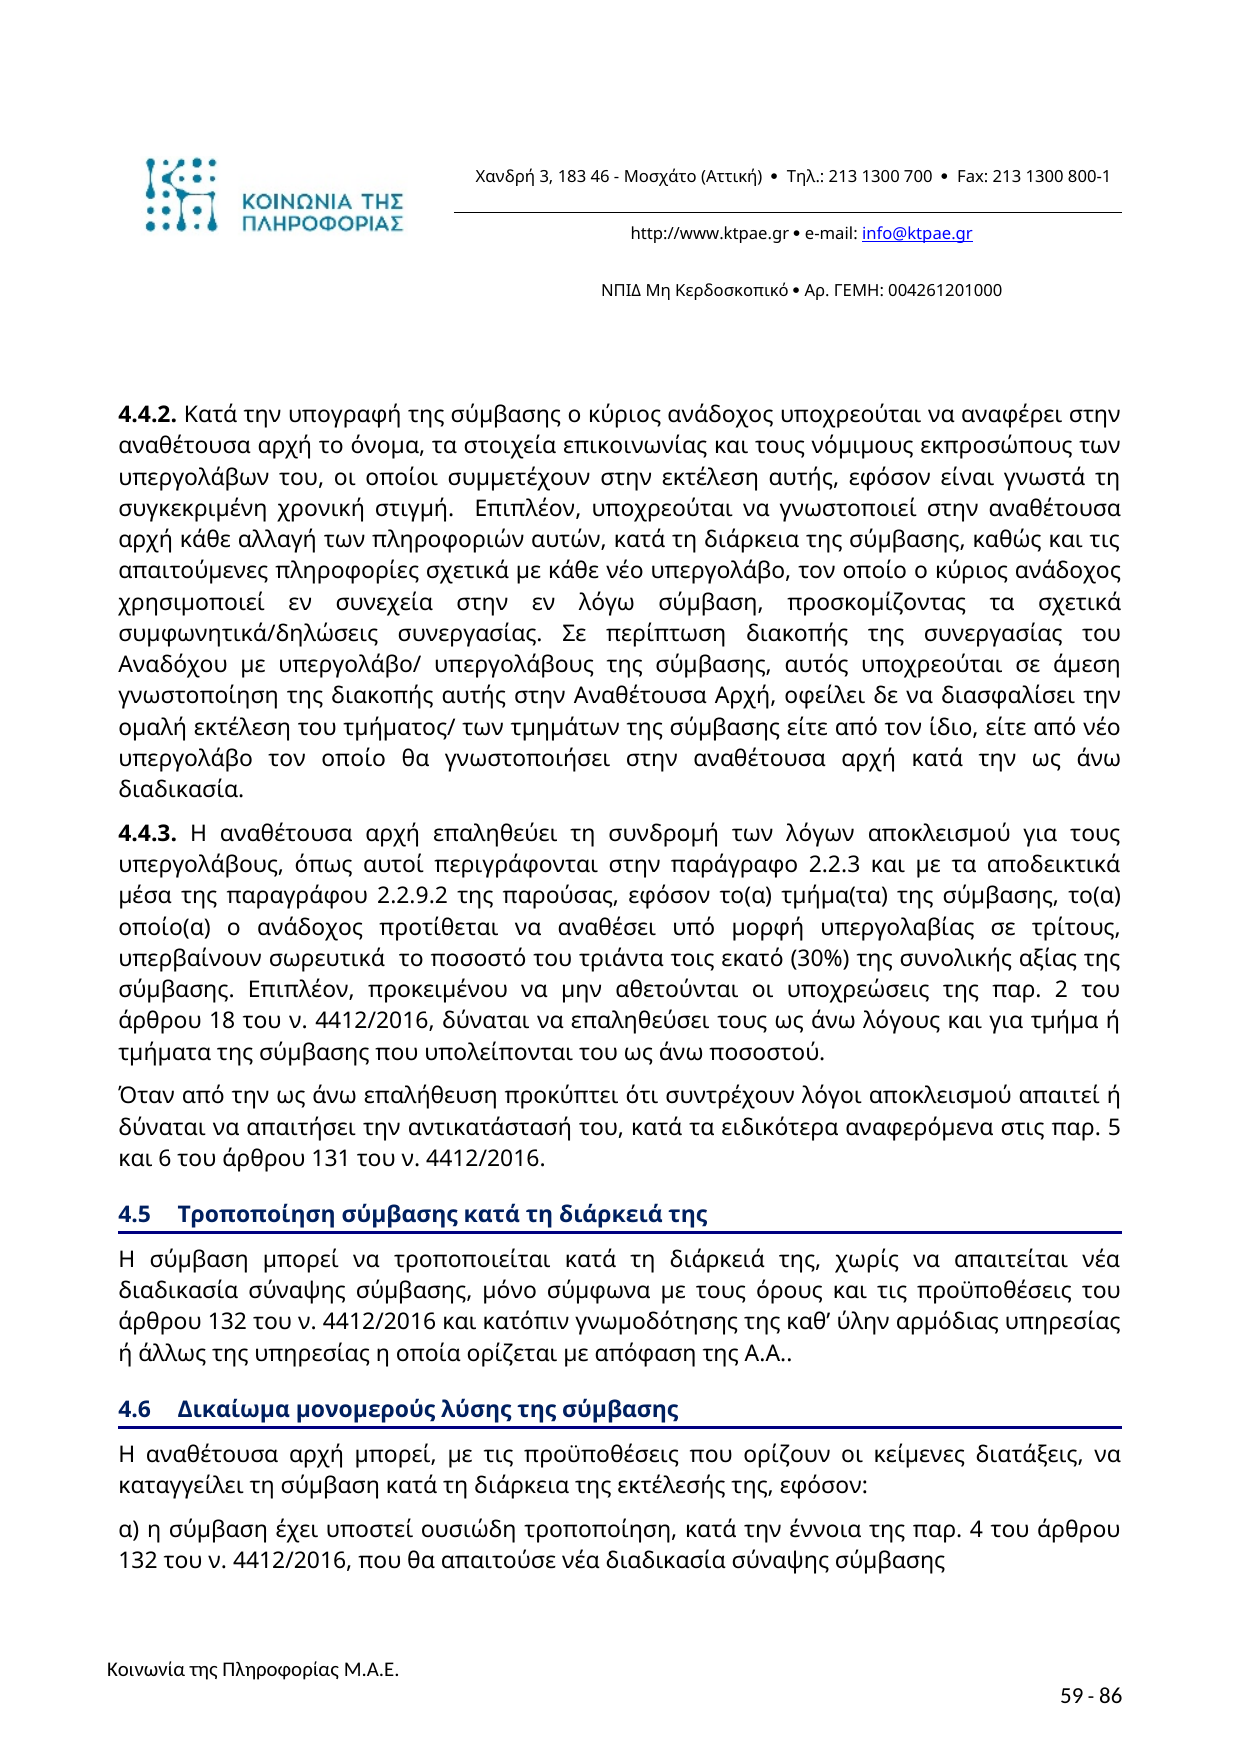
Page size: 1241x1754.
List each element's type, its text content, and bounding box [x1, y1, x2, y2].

text Η αναθέτουσα αρχή μπορεί, με τις προϋποθέσεις που ορίζουν οι κείμενες διατάξεις, να καταγγείλει τη σύμβαση κατά τη διάρκεια της εκτέλεσής της, εφόσον: [118, 1438, 1122, 1500]
text Όταν από την ως άνω επαλήθευση προκύπτει ότι συντρέχουν λόγοι αποκλεισμού απαιτεί ή δύναται να απαιτήσει την αντικατάστασή του, κατά τα ειδικότερα αναφερόμενα στις παρ. 5 και 6 του άρθρου 131 του ν. 4412/2016. [118, 1079, 1122, 1173]
text 4.4.3. Η αναθέτουσα αρχή επαληθεύει τη συνδρομή των λόγων αποκλεισμού για τους υπεργολάβους, όπως αυτοί περιγράφονται στην παράγραφο 2.2.3 και με τα αποδεικτικά μέσα της παραγράφου 2.2.9.2 της παρούσας, εφόσον το(α) τμήμα(τα) της σύμβασης, το(α) οποίο(α) ο ανάδοχος προτίθεται να αναθέσει υπό μορφή υπεργολαβίας σε τρίτους, υπερβαίνουν σωρευτικά το ποσοστό του τριάντα τοις εκατό (30%) της συνολικής αξίας της σύμβασης. Επιπλέον, προκειμένου να μην αθετούνται οι υποχρεώσεις της παρ. 2 του άρθρου 18 του ν. 4412/2016, δύναται να επαληθεύσει τους ως άνω λόγους και για τμήμα ή τμήματα της σύμβασης που υπολείπονται του ως άνω ποσοστού. [118, 817, 1122, 1067]
text Η σύμβαση μπορεί να τροποποιείται κατά τη διάρκειά της, χωρίς να απαιτείται νέα διαδικασία σύναψης σύμβασης, μόνο σύμφωνα με τους όρους και τις προϋποθέσεις του άρθρου 132 του ν. 4412/2016 και κατόπιν γνωμοδότησης της καθ’ ύλην αρμόδιας υπηρεσίας ή άλλως της υπηρεσίας η οποία ορίζεται με απόφαση της Α.Α.. [118, 1243, 1122, 1368]
text 4.4.2. Κατά την υπογραφή της σύμβασης ο κύριος ανάδοχος υποχρεούται να αναφέρει στην αναθέτουσα αρχή το όνομα, τα στοιχεία επικοινωνίας και τους νόμιμους εκπροσώπους των υπεργολάβων του, οι οποίοι συμμετέχουν στην εκτέλεση αυτής, εφόσον είναι γνωστά τη συγκεκριμένη χρονική στιγμή. Επιπλέον, υποχρεούται να γνωστοποιεί στην αναθέτουσα αρχή κάθε αλλαγή των πληροφοριών αυτών, κατά τη διάρκεια της σύμβασης, καθώς και τις απαιτούμενες πληροφορίες σχετικά με κάθε νέο υπεργολάβο, τον οποίο ο κύριος ανάδοχος χρησιμοποιεί εν συνεχεία στην εν λόγω σύμβαση, προσκομίζοντας τα σχετικά συμφωνητικά/δηλώσεις συνεργασίας. Σε περίπτωση διακοπής της συνεργασίας του Αναδόχου με υπεργολάβο/ υπεργολάβους της σύμβασης, αυτός υποχρεούται σε άμεση γνωστοποίηση της διακοπής αυτής στην Αναθέτουσα Αρχή, οφείλει δε να διασφαλίσει την ομαλή εκτέλεση του τμήματος/ των τμημάτων της σύμβασης είτε από τον ίδιο, είτε από νέο υπεργολάβο τον οποίο θα γνωστοποιήσει στην αναθέτουσα αρχή κατά την ως άνω διαδικασία. [118, 398, 1122, 804]
subtitle 4.5 Τροποποίηση σύμβασης κατά τη διάρκειά της [118, 1198, 1122, 1231]
text α) η σύμβαση έχει υποστεί ουσιώδη τροποποίηση, κατά την έννοια της παρ. 4 του άρθρου 132 του ν. 4412/2016, που θα απαιτούσε νέα διαδικασία σύναψης σύμβασης [118, 1513, 1122, 1575]
subtitle 4.6 Δικαίωμα μονομερούς λύσης της σύμβασης [118, 1393, 1122, 1426]
picture [140, 156, 408, 238]
